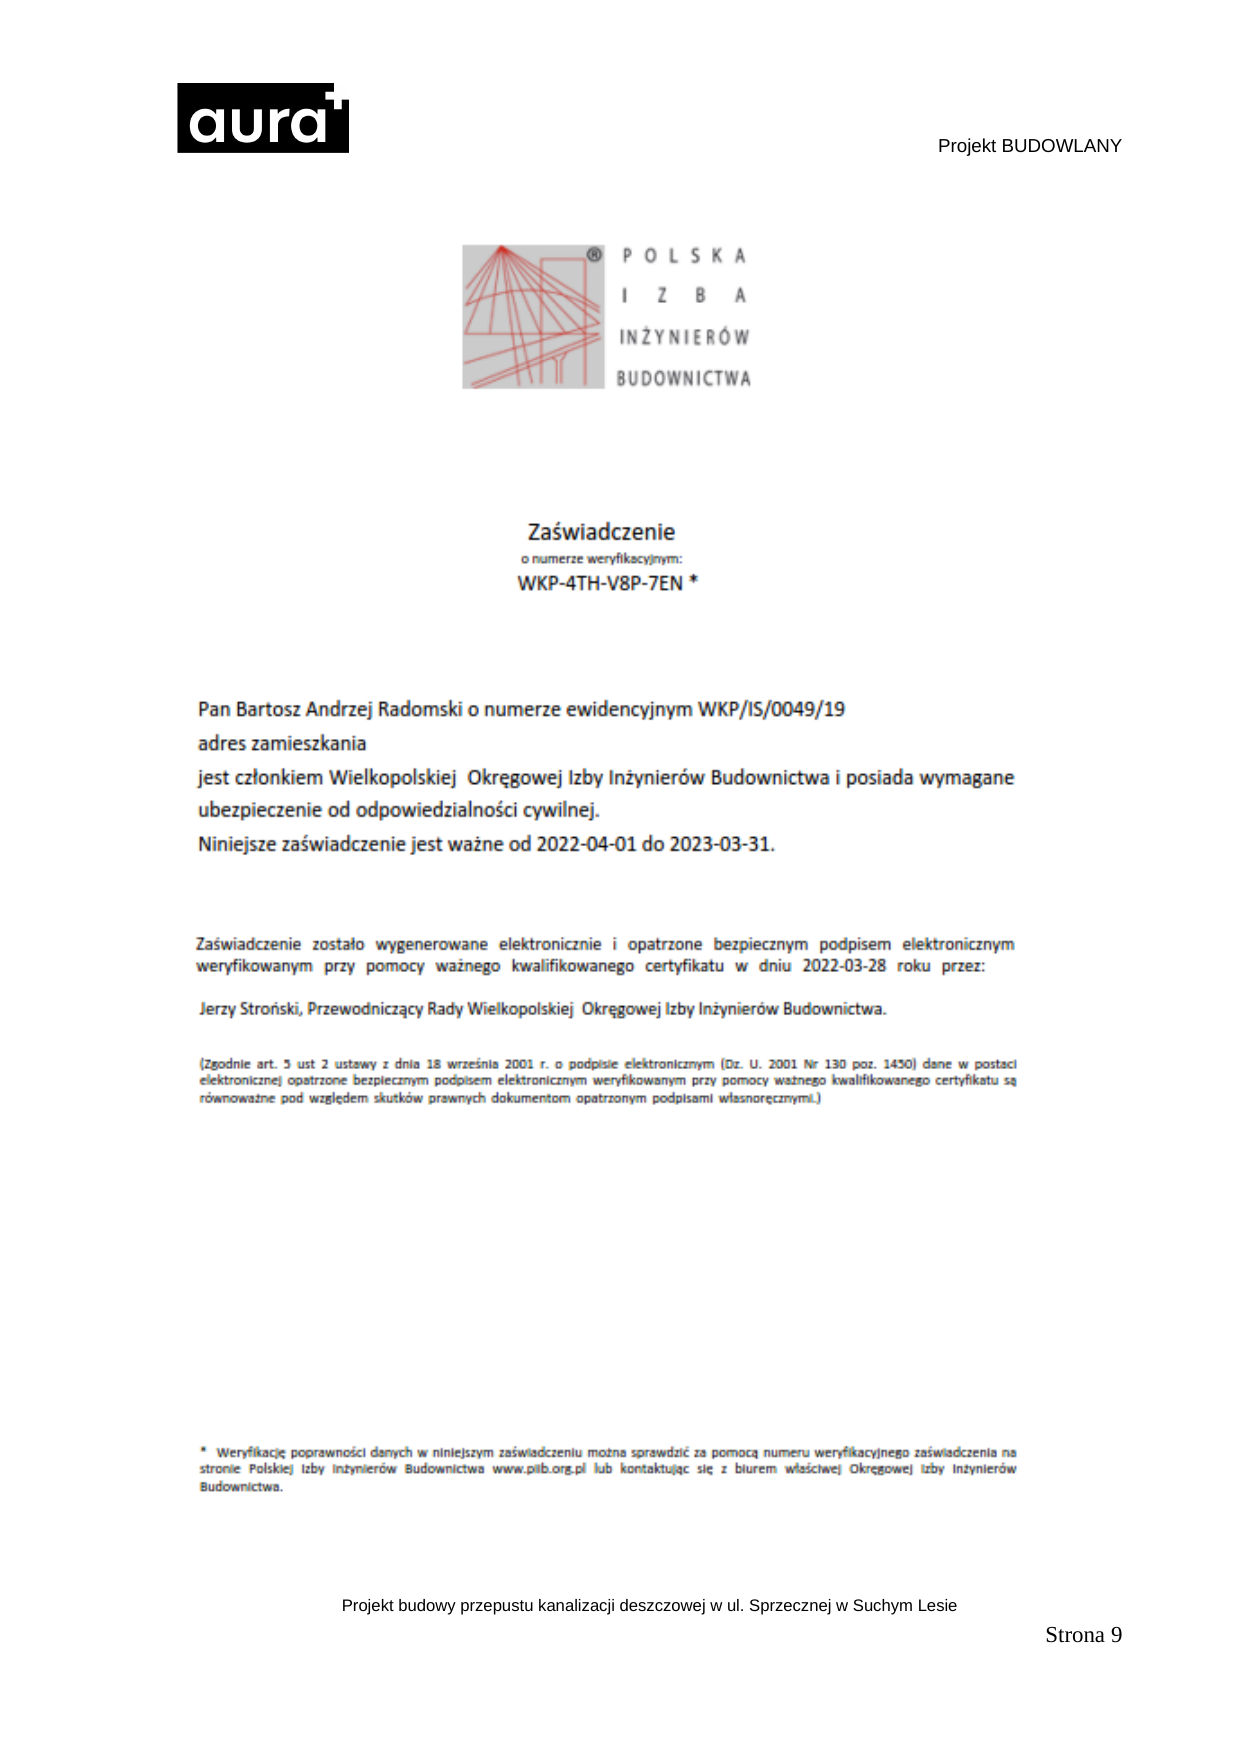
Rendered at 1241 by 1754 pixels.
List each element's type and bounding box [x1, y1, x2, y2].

picture [184, 195, 1042, 1515]
picture [177, 83, 349, 153]
